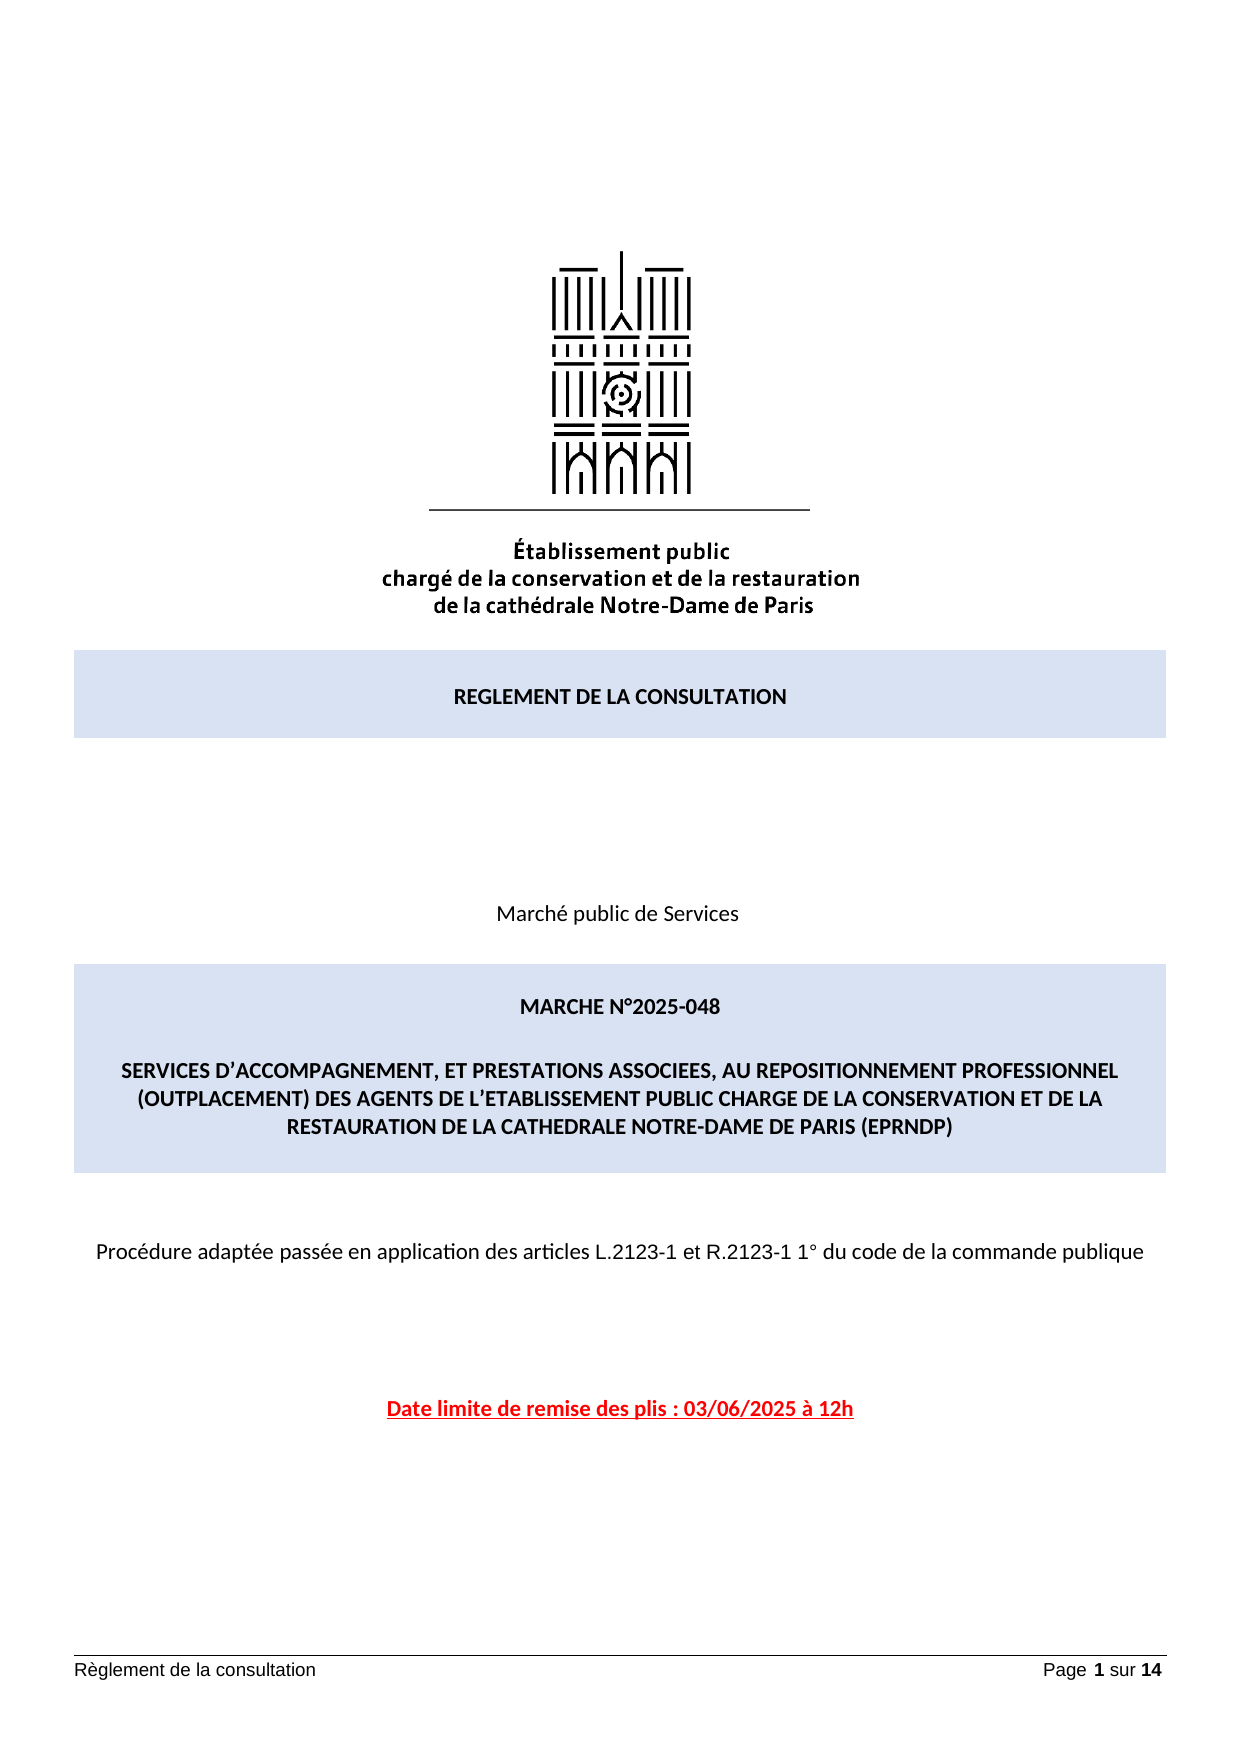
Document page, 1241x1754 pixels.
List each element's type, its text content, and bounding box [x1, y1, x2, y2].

text Marché public de [74, 899, 1166, 927]
picture [352, 222, 888, 646]
subtitle Date limite de remise des plis : à [74, 1394, 1166, 1422]
text passée en application des articles du code de la commande publique [74, 1237, 1166, 1265]
table_header MARCHE N°2025-048 SERVICES D’ACCOMPAGNEMENT, ET PRESTATIONS ASSOCIEES, AU REPOSITIONNEMENT PROFESSIONNEL (OUTPLACEMENT) DES AGENTS DE L’ETABLISSEMENT PUBLIC CHARGE DE LA CONSERVATION ET DE LA RESTAURATION DE LA CATHEDRALE NOTRE-DAME DE PARIS (EPRNDP) [74, 964, 1166, 1173]
table_header REGLEMENT DE LA CONSULTATION [74, 650, 1166, 738]
